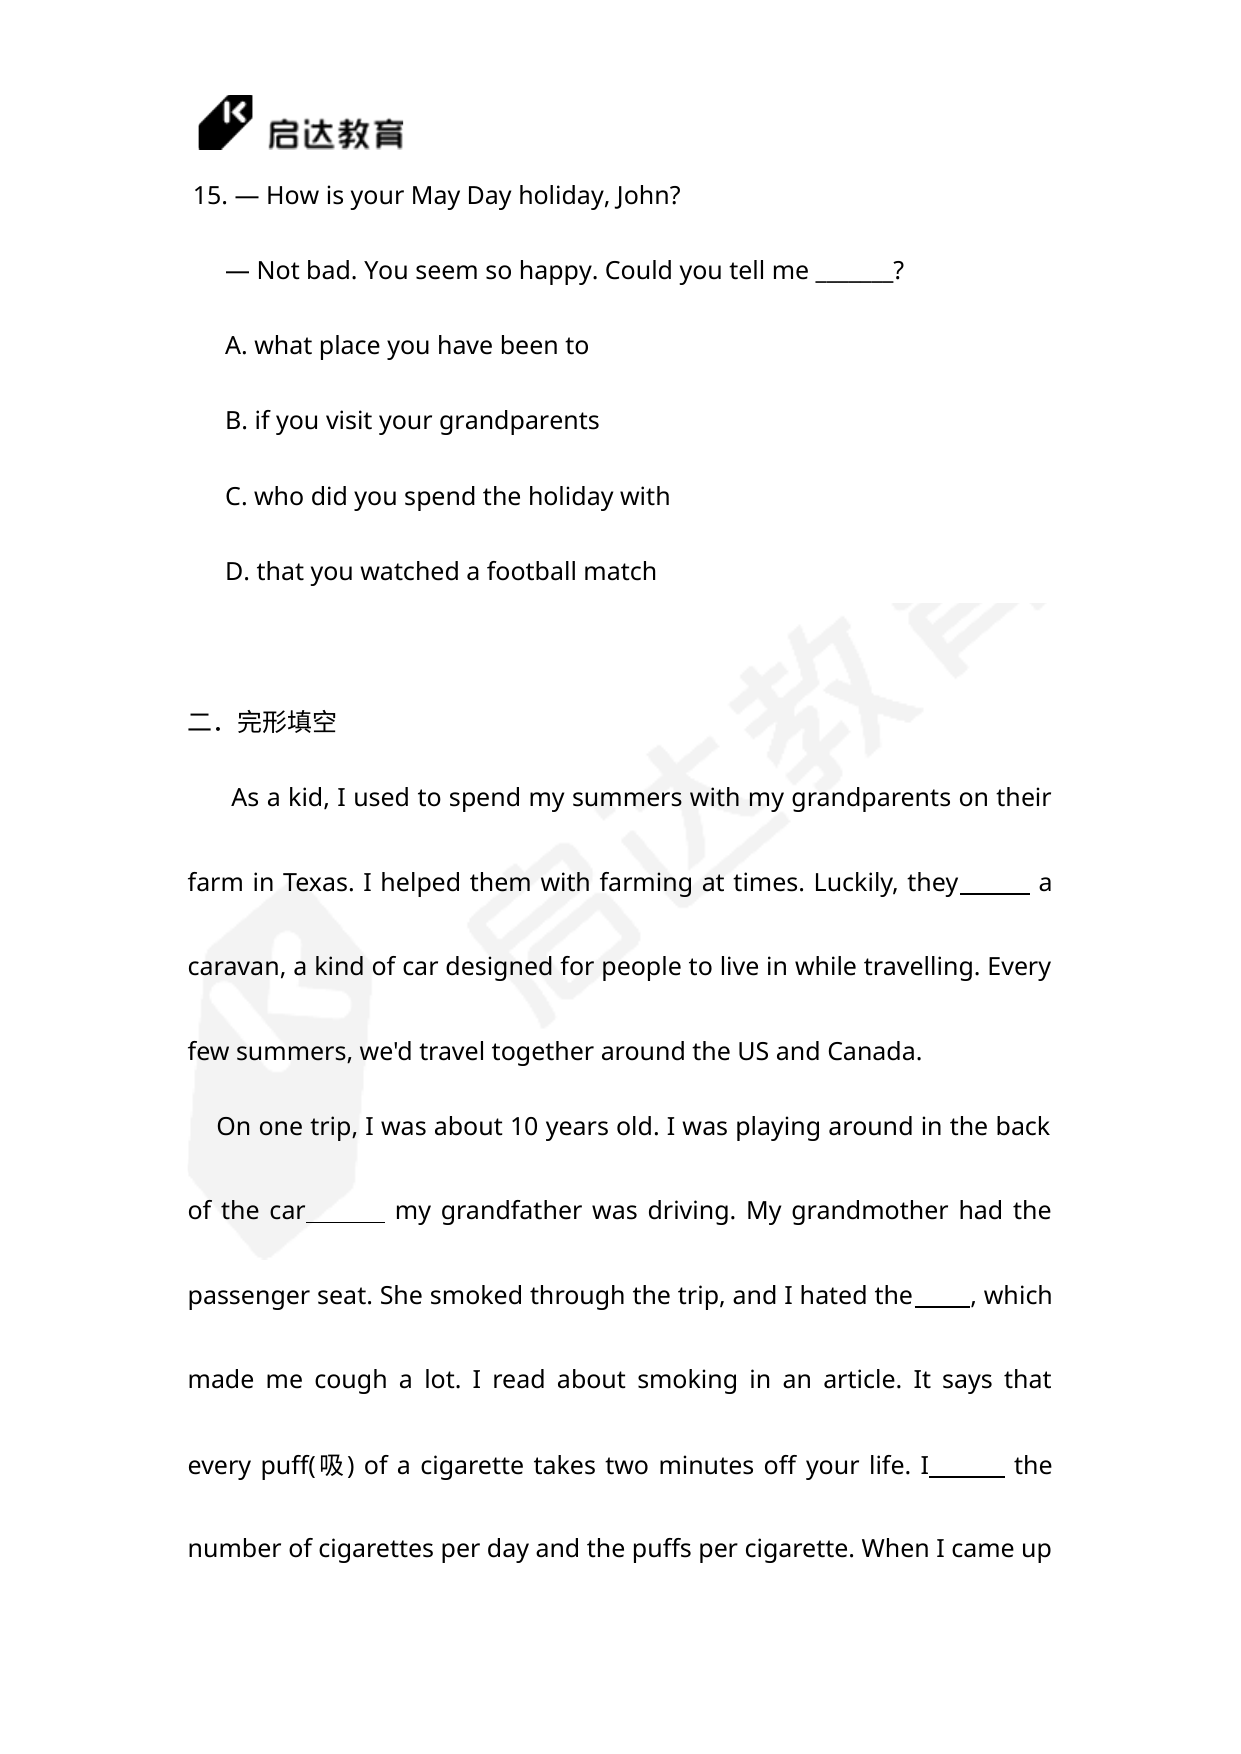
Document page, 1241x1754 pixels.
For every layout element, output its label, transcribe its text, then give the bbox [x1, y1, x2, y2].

text — Not bad. You seem so happy. Could you tell me _______? [187, 237, 1053, 302]
picture [198, 95, 404, 150]
text C. who did you spend the holiday with [187, 463, 1053, 528]
text A. what place you have been to [187, 312, 1053, 377]
text B. if you visit your grandparents [187, 388, 1053, 453]
list As a kid, I used to spend my summers with my grandparents on their farm in Texas. I helped them with farming at times. Luckily, they a caravan, a kind of car designed for people to live in while travelling. Every few summers, we'd travel together around the US and Canada. [187, 764, 1053, 1083]
text D. that you watched a football match [187, 538, 1053, 603]
text 15. — How is your May Day holiday, John? [187, 162, 1053, 227]
list 二．完形填空 [187, 688, 1053, 753]
